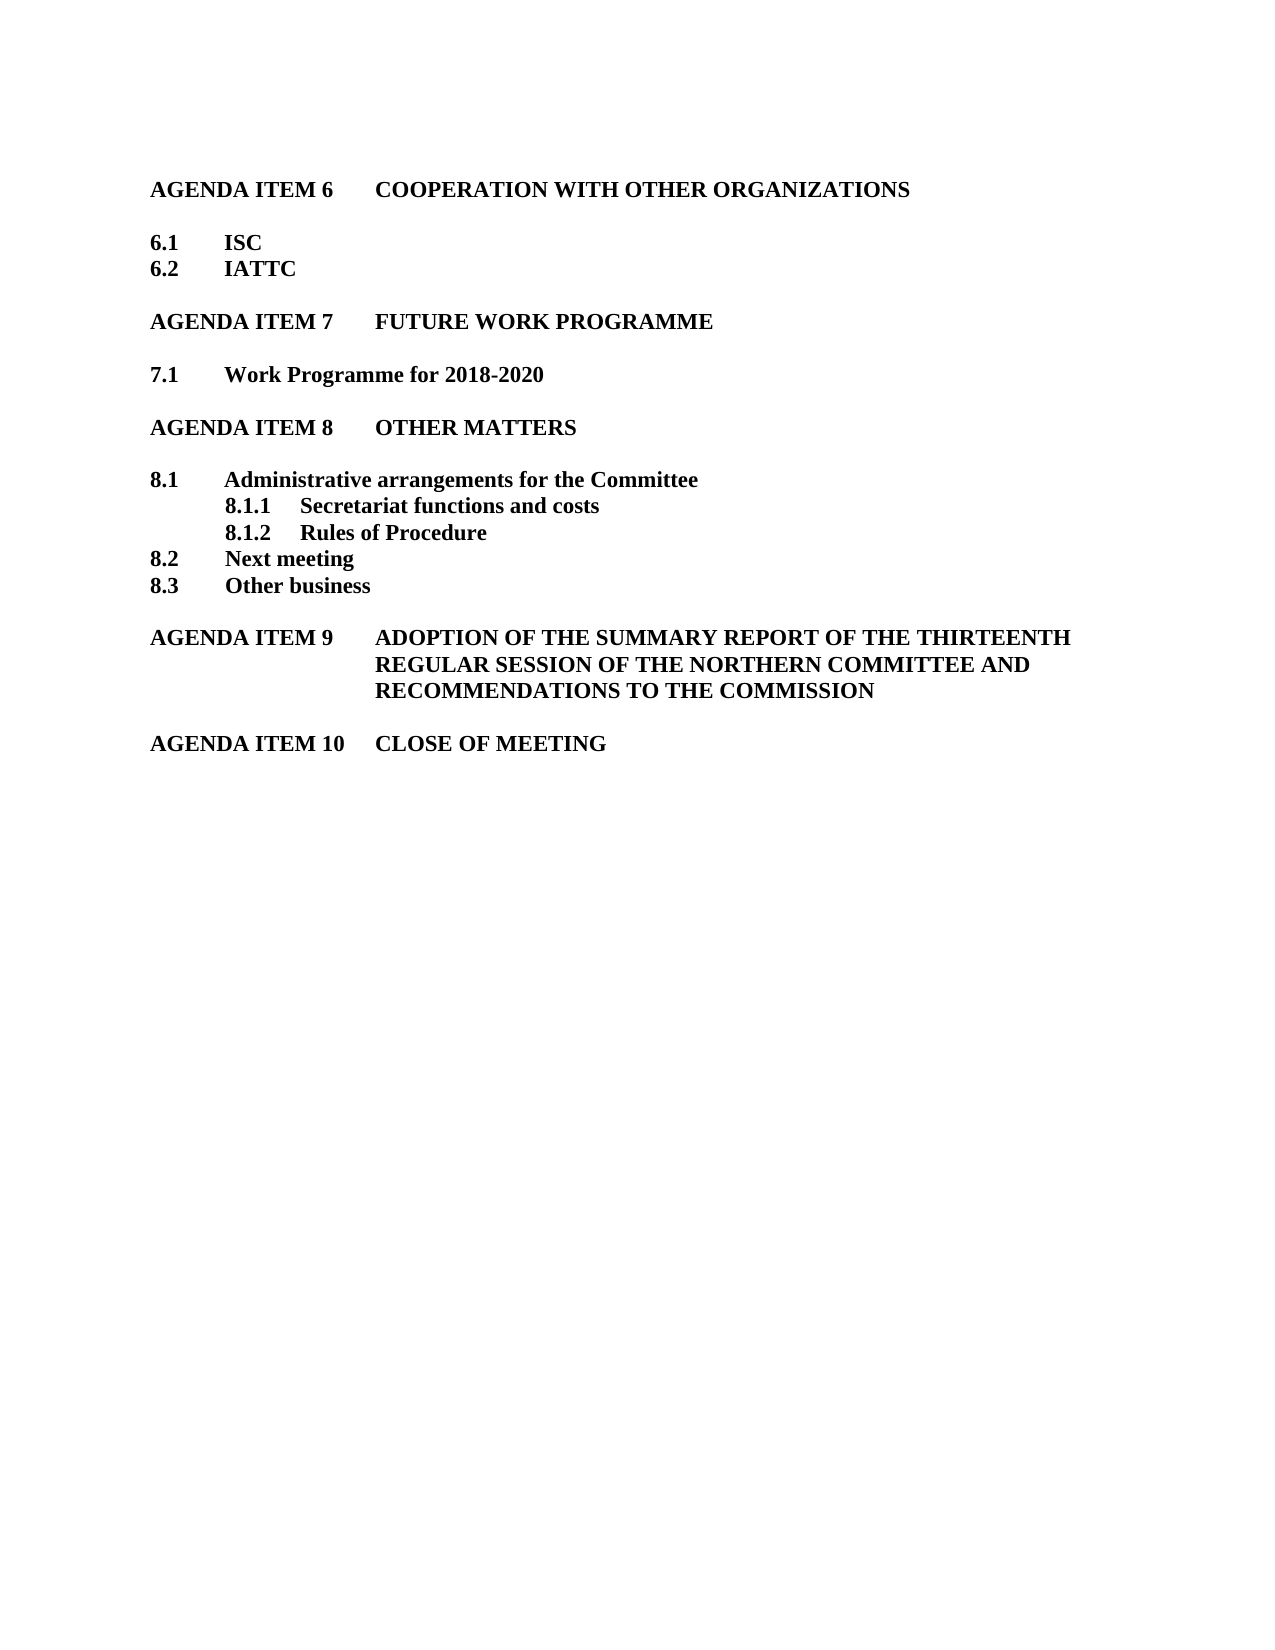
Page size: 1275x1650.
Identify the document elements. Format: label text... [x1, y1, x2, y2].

list IATTC [150, 255, 1125, 282]
list Secretariat functions and costs [225, 493, 1125, 519]
list Rules of Procedure [225, 519, 1125, 545]
list Adoption of the Summary Report of the THIRTEENTH Regular Session of the Northern Committee and recommendations to the Commission [150, 624, 1125, 703]
list CLOSE OF MEETING [150, 730, 1125, 756]
list Next meeting [150, 545, 1125, 572]
list COOPERATION WITH OTHER ORGANIZATIONS [150, 176, 1125, 203]
list Other business [150, 572, 1125, 598]
list ISC [150, 229, 1125, 255]
list OTHER MATTERS [150, 413, 1125, 440]
list Administrative arrangements for the Committee [150, 466, 1125, 493]
list Work Programme for 2018-2020 [150, 361, 1125, 387]
list FUTURE WORK PROGRAMME [150, 308, 1125, 334]
